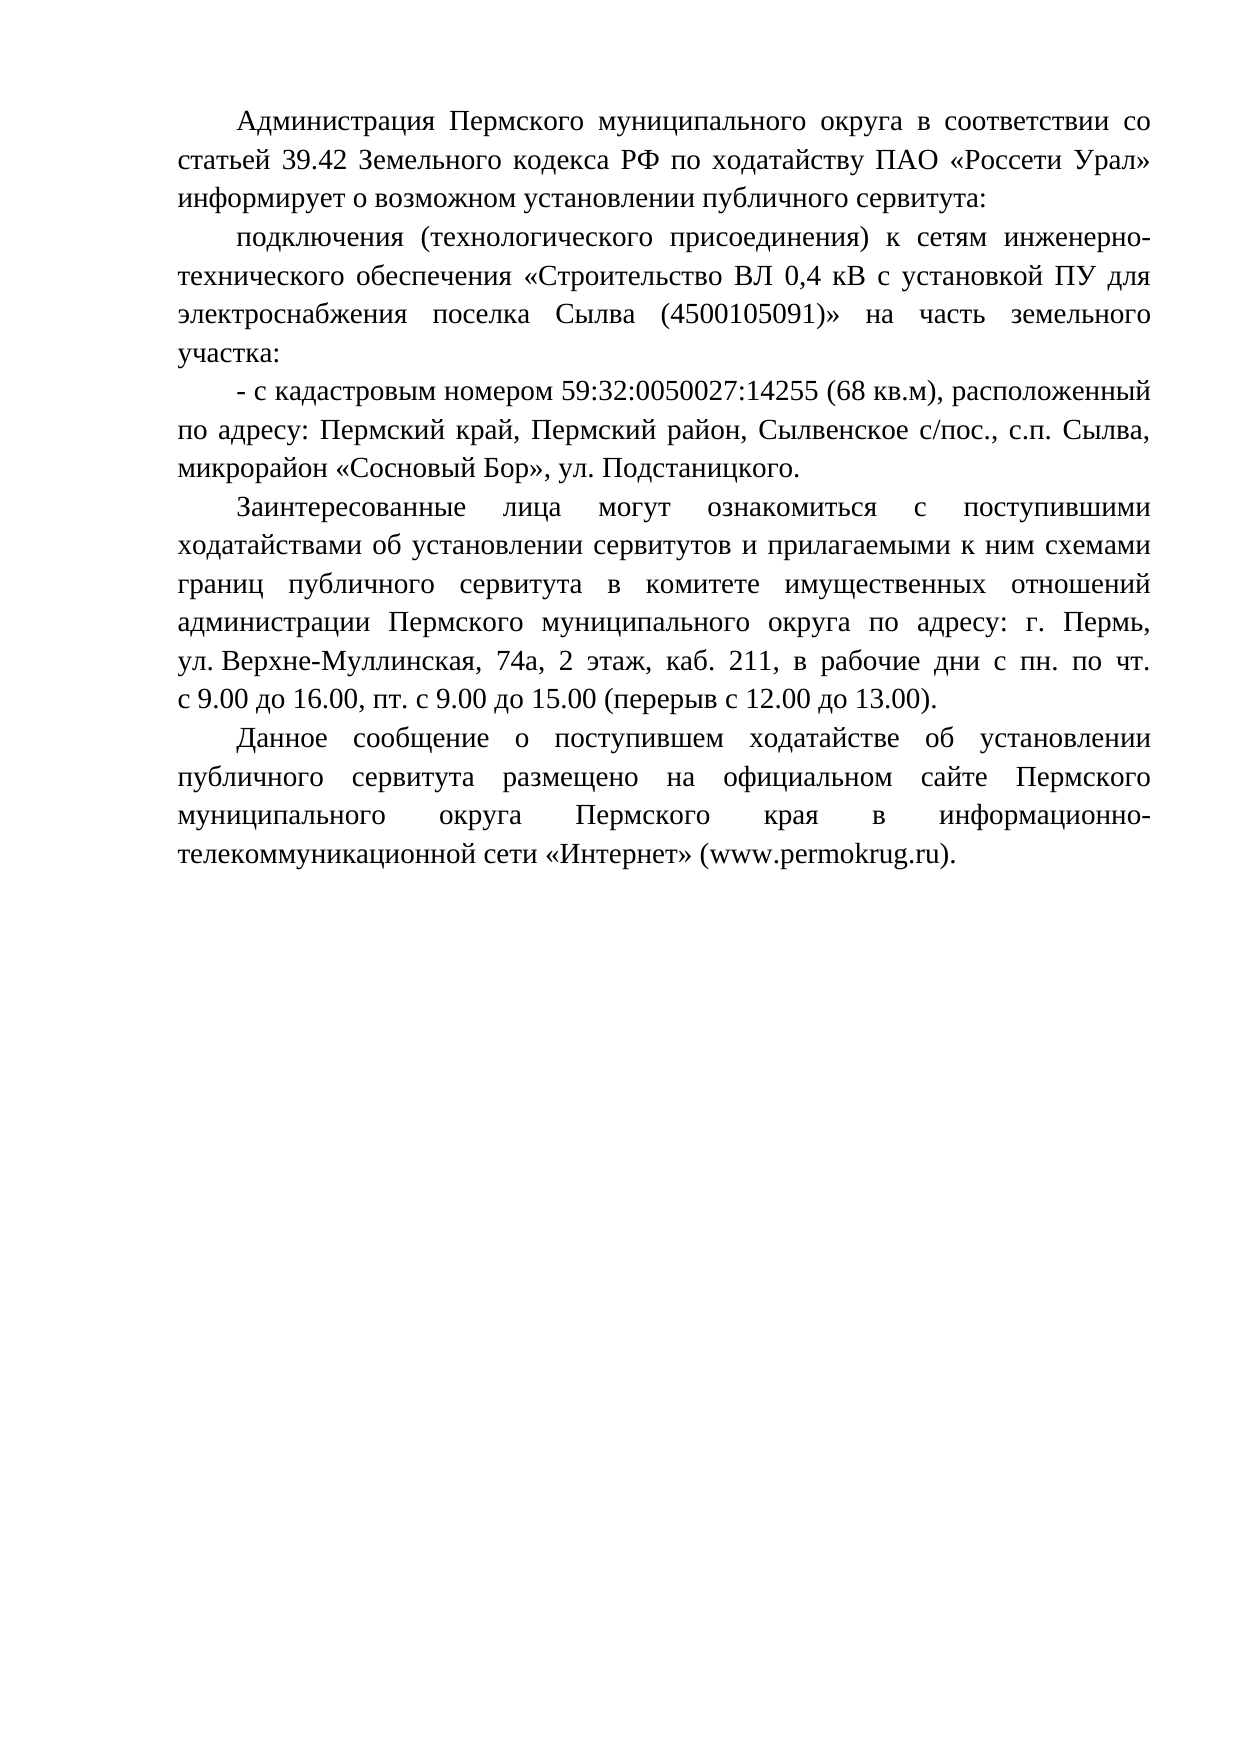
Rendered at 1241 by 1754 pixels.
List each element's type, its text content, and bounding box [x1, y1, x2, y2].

list Заинтересованные лица могут ознакомиться с поступившими ходатайствами об установлении сервитутов и прилагаемыми к ним схемами границ публичного сервитута в комитете имущественных отношений администрации Пермского муниципального округа по адресу: г. Пермь, ул. Верхне-Муллинская, 74а, 2 этаж, каб. 211, в рабочие дни с пн. по чт. с 9.00 до 16.00, пт. с 9.00 до 15.00 (перерыв с 12.00 до 13.00). [177, 489, 1152, 715]
text Данное сообщение о поступившем ходатайстве об установлении публичного сервитута размещено на официальном сайте Пермского муниципального округа Пермского края в информационно-телекоммуникационной сети «Интернет» (www.permokrug.ru). [177, 720, 1152, 869]
list подключения (технологического присоединения) к сетям инженерно-технического обеспечения «Строительство ВЛ 0,4 кВ с установкой ПУ для электроснабжения поселка Сылва (4500105091)» на часть земельного участка: [177, 219, 1152, 368]
text Администрация Пермского муниципального округа в соответствии со статьей 39.42 Земельного кодекса РФ по ходатайству ПАО «Россети Урал» информирует о возможном установлении публичного сервитута: [177, 103, 1152, 214]
list - с кадастровым номером 59:32:0050027:14255 (68 кв.м), расположенный по адресу: Пермский край, Пермский район, Сылвенское с/пос., с.п. Сылва, микрорайон «Сосновый Бор», ул. Подстаницкого. [177, 373, 1152, 484]
